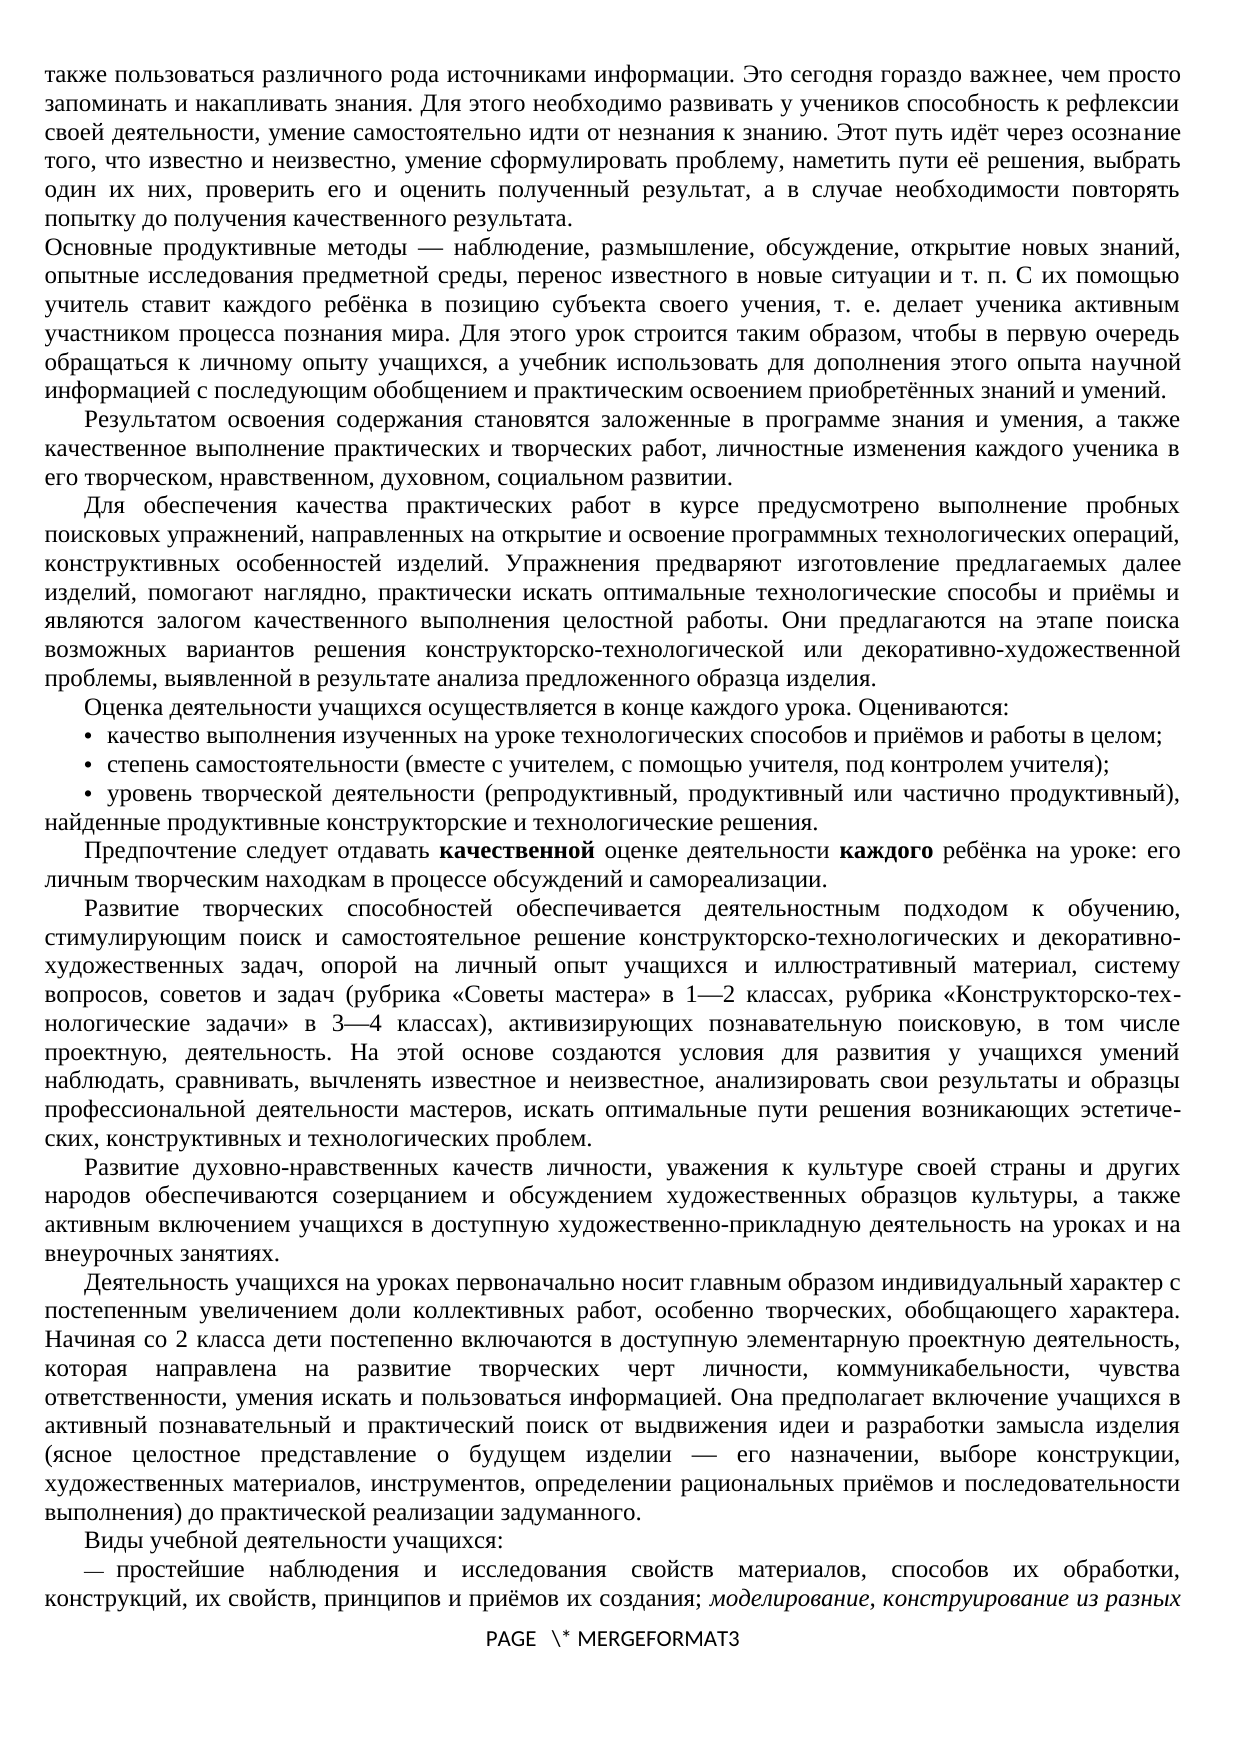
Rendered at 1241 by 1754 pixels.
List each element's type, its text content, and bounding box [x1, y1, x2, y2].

text Оценка деятельности учащихся осуществляется в конце каждого урока. Оцениваются: [44, 692, 1181, 720]
text Основные продуктивные методы — наблюдение, размышление, обсуждение, открытие новых знаний, опытные исследования предметной среды, перенос известного в новые ситуации и т. п. С их помощью учитель ставит каждого ребёнка в позицию субъекта своего учения, т. е. делает ученика активным участником процесса познания мира. Для этого урок строится таким образом, чтобы в первую очередь обращаться к личному опыту учащихся, а учебник использовать для дополнения этого опыта научной информацией с последующим обобщением и практическим освоением приобретённых знаний и умений. [44, 232, 1181, 404]
list качество выполнения изученных на уроке технологических способов и приёмов и работы в целом; [44, 720, 1181, 749]
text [44, 59, 1181, 232]
text Для обеспечения качества практических работ в курсе предусмотрено выполнение пробных поисковых упражнений, направленных на открытие и освоение программных технологических операций, конструктивных особенностей изделий. Упражнения предваряют изготовление предлагаемых далее изделий, помогают наглядно, практически искать оптимальные технологические способы и приёмы и являются залогом качественного выполнения целостной работы. Они предлагаются на этапе поиска возможных вариантов решения конструкторско-технологической или декоративно-художественной проблемы, выявленной в результате анализа предложенного образца изделия. [44, 490, 1181, 692]
text Предпочтение следует отдавать качественной оценке деятельности каждого ребёнка на уроке: его личным творческим находкам в процессе обсуждений и самореализации. [44, 835, 1181, 893]
text Развитие творческих способностей обеспечивается деятельностным подходом к обучению, стимулирующим поиск и самостоятельное решение конструкторско-технологических и декоративно-художественных задач, опорой на личный опыт учащихся и иллюстративный материал, систему вопросов, советов и задач (рубрика «Советы мастера» в 1—2 классах, рубрика «Конструкторско-технологические задачи» в 3—4 классах), активизирующих познавательную поисковую, в том числе проектную, деятельность. На этой основе создаются условия для развития у учащихся умений наблюдать, сравнивать, вычленять известное и неизвестное, анализировать свои результаты и образцы профессиональной деятельности мастеров, искать оптимальные пути решения возникающих эстетических, конструктивных и технологических проблем. [44, 893, 1181, 1152]
text Результатом освоения содержания становятся заложенные в программе знания и умения, а также качественное выполнение практических и творческих работ, личностные изменения каждого ученика в его творческом, нравственном, духовном, социальном развитии. [44, 404, 1181, 490]
text Развитие духовно-нравственных качеств личности, уважения к культуре своей страны и других народов обеспечиваются созерцанием и обсуждением художественных образцов культуры, а также активным включением учащихся в доступную художественно-прикладную деятельность на уроках и на внеурочных занятиях. [44, 1152, 1181, 1267]
text Деятельность учащихся на уроках первоначально носит главным образом индивидуальный характер с постепенным увеличением доли коллективных работ, особенно творческих, обобщающего характера. Начиная со 2 класса дети постепенно включаются в доступную элементарную проектную деятельность, которая направлена на развитие творческих черт личности, коммуникабельности, чувства ответственности, умения искать и пользоваться информацией. Она предполагает включение учащихся в активный познавательный и практический поиск от выдвижения идеи и разработки замысла изделия (ясное целостное представление о будущем изделии — его назначении, выборе конструкции, художественных материалов, инструментов, определении рациональных приёмов и последовательности выполнения) до практической реализации задуманного. [44, 1267, 1181, 1525]
text Виды учебной деятельности учащихся: [44, 1525, 1181, 1554]
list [44, 1554, 1181, 1612]
list уровень творческой деятельности (репродуктивный, продуктивный или частично продуктивный), найденные продуктивные конструкторские и технологические решения. [44, 778, 1181, 835]
list степень самостоятельности (вместе с учителем, с помощью учителя, под контролем учителя); [44, 749, 1181, 778]
